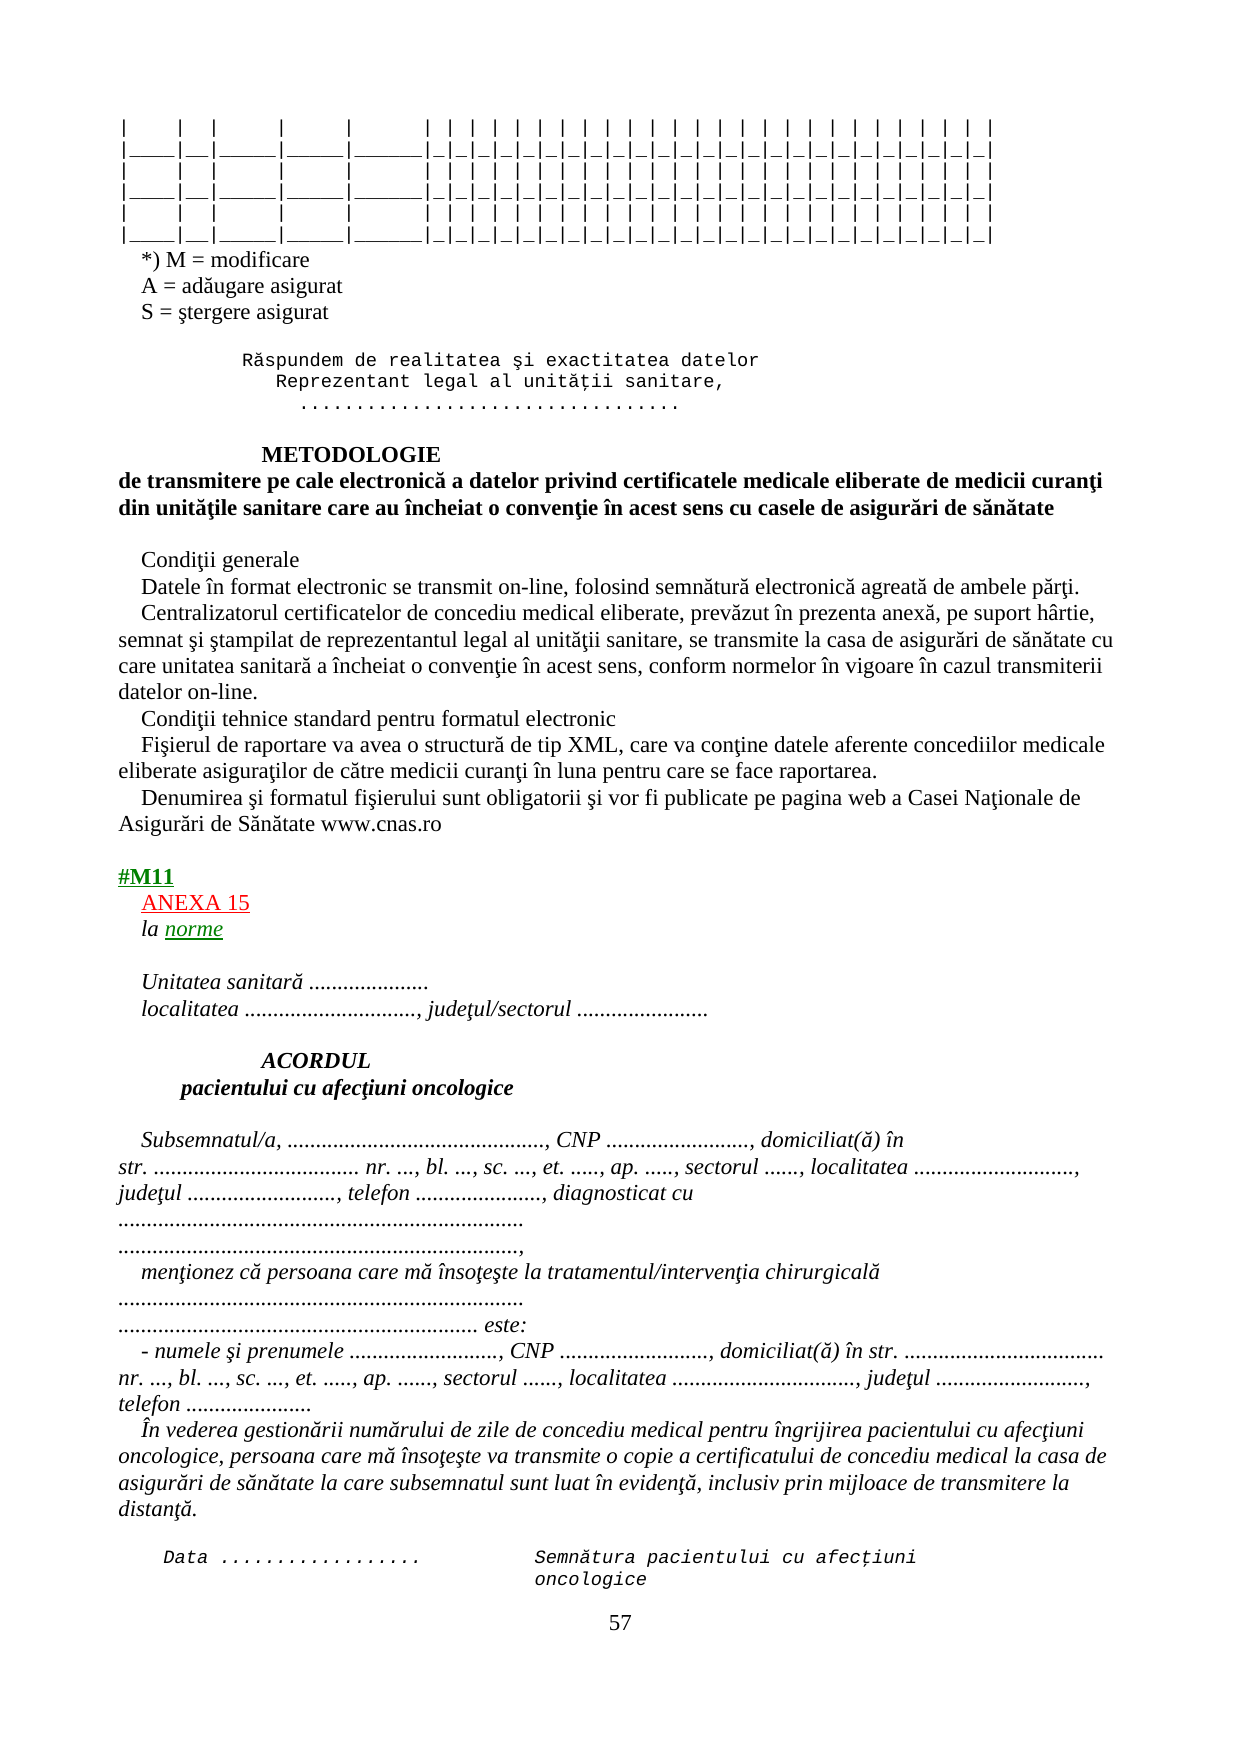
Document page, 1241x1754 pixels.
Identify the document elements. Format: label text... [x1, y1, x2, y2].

text Unitatea sanitară ..................... [118, 968, 1122, 994]
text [118, 139, 1122, 161]
text Subsemnatul/a, ............................................., CNP ........................., domiciliat(ă) în str. .................................... nr. ..., bl. ..., sc. ..., et. ....., ap. ....., sectorul ......, localitatea ............................, judeţul .........................., telefon ......................, diagnosticat cu [118, 1126, 1122, 1205]
text Răspundem de realitatea şi exactitatea datelor [118, 351, 1122, 372]
text de transmitere pe cale electronică a datelor privind certificatele medicale eliberate de medicii curanţi din unităţile sanitare care au încheiat o convenţie în acest sens cu casele de asigurări de sănătate [118, 467, 1122, 520]
text ANEXA 15 [118, 889, 1122, 916]
text METODOLOGIE [118, 441, 1122, 467]
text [118, 182, 1122, 203]
text Data .................. Semnătura pacientului cu afecţiuni [118, 1548, 1122, 1569]
text Centralizatorul certificatelor de concediu medical eliberate, prevăzut în prezenta anexă, pe suport hârtie, semnat şi ştampilat de reprezentantul legal al unităţii sanitare, se transmite la casa de asigurări de sănătate cu care unitatea sanitară a încheiat o convenţie în acest sens, conform normelor în vigoare în cazul transmiterii datelor on-line. [118, 599, 1122, 705]
text Datele în format electronic se transmit on-line, folosind semnătură electronică agreată de ambele părţi. [118, 573, 1122, 599]
text ACORDUL [118, 1047, 1122, 1074]
text Fişierul de raportare va avea o structură de tip XML, care va conţine datele aferente concediilor medicale eliberate asiguraţilor de către medicii curanţi în luna pentru care se face raportarea. [118, 731, 1122, 784]
text A = adăugare asigurat [118, 272, 1122, 298]
text la norme [118, 916, 1122, 942]
text .................................. [118, 393, 1122, 415]
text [118, 118, 1122, 139]
text |____|__|_____|_____|______|_|_|_|_|_|_|_|_|_|_|_|_|_|_|_|_|_|_|_|_|_|_|_|_|_| [118, 224, 1122, 246]
text S = ştergere asigurat [118, 298, 1122, 325]
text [118, 161, 1122, 182]
text În vederea gestionării numărului de zile de concediu medical pentru îngrijirea pacientului cu afecţiuni oncologice, persoana care mă însoţeşte va transmite o copie a certificatului de concediu medical la casa de asigurări de sănătate la care subsemnatul sunt luat în evidenţă, inclusiv prin mijloace de transmitere la distanţă. [118, 1416, 1122, 1522]
text ....................................................................... [118, 1205, 1122, 1232]
text pacientului cu afecţiuni oncologice [118, 1074, 1122, 1100]
text ....................................................................... [118, 1284, 1122, 1311]
text Condiţii generale [118, 547, 1122, 573]
text oncologice [118, 1569, 1122, 1591]
text | | | | | | | | | | | | | | | | | | | | | | | | | | | | | | | [118, 203, 1122, 224]
text *) M = modificare [118, 246, 1122, 272]
text localitatea .............................., judeţul/sectorul ....................... [118, 994, 1122, 1021]
text Reprezentant legal al unităţii sanitare, [118, 372, 1122, 393]
text #M11 [118, 863, 1122, 889]
text Condiţii tehnice standard pentru formatul electronic [118, 705, 1122, 731]
text ............................................................... este: [118, 1311, 1122, 1337]
text menţionez că persoana care mă însoţeşte la tratamentul/intervenţia chirurgicală [118, 1258, 1122, 1284]
text - numele şi prenumele .........................., CNP .........................., domiciliat(ă) în str. ................................... nr. ..., bl. ..., sc. ..., et. ....., ap. ......, sectorul ......, localitatea ................................, judeţul .........................., telefon ...................... [118, 1337, 1122, 1416]
text Denumirea şi formatul fişierului sunt obligatorii şi vor fi publicate pe pagina web a Casei Naţionale de Asigurări de Sănătate www.cnas.ro [118, 784, 1122, 836]
text ......................................................................, [118, 1232, 1122, 1258]
